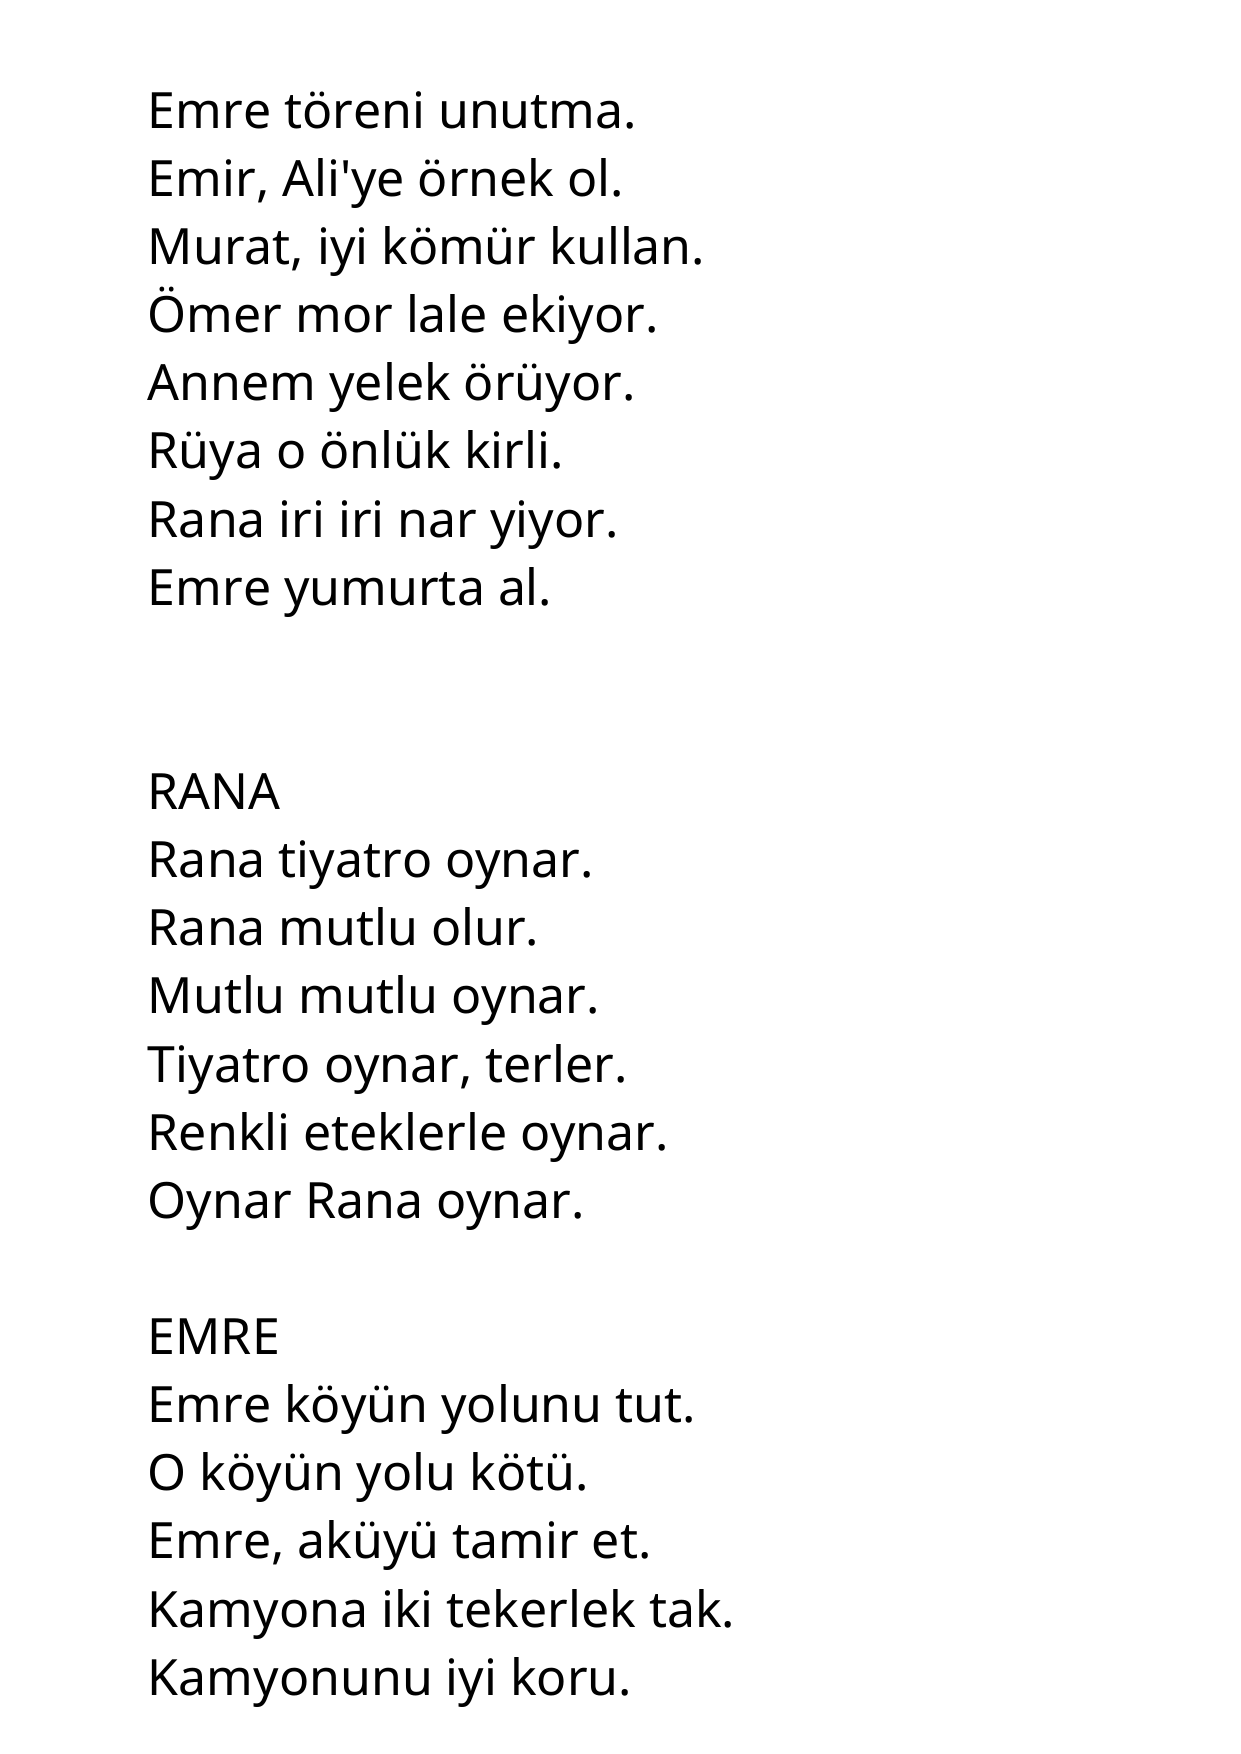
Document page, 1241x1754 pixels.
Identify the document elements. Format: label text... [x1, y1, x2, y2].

text EMRE [148, 1301, 1144, 1369]
text Kamyonunu iyi koru. [148, 1642, 1144, 1710]
text Emre köyün yolunu tut. [148, 1369, 1144, 1437]
text Rana iri iri nar yiyor. [148, 484, 1144, 552]
text RANA [148, 756, 1144, 824]
text Emre töreni unutma. [148, 75, 1144, 143]
text Kamyona iki tekerlek tak. [148, 1574, 1144, 1642]
text Oynar Rana oynar. [148, 1165, 1144, 1233]
text Murat, iyi kömür kullan. [148, 211, 1144, 279]
text O köyün yolu kötü. [148, 1437, 1144, 1506]
text Mutlu mutlu oynar. [148, 961, 1144, 1029]
text Emre, aküyü tamir et. [148, 1506, 1144, 1574]
text Annem yelek örüyor. [148, 347, 1144, 416]
text Rüya o önlük kirli. [148, 416, 1144, 484]
text Rana mutlu olur. [148, 892, 1144, 961]
text Emir, Ali'ye örnek ol. [148, 143, 1144, 211]
text Rana tiyatro oynar. [148, 824, 1144, 892]
text Emre yumurta al. [148, 552, 1144, 620]
text Renkli eteklerle oynar. [148, 1097, 1144, 1165]
text Tiyatro oynar, terler. [148, 1029, 1144, 1097]
text Ömer mor lale ekiyor. [148, 279, 1144, 347]
